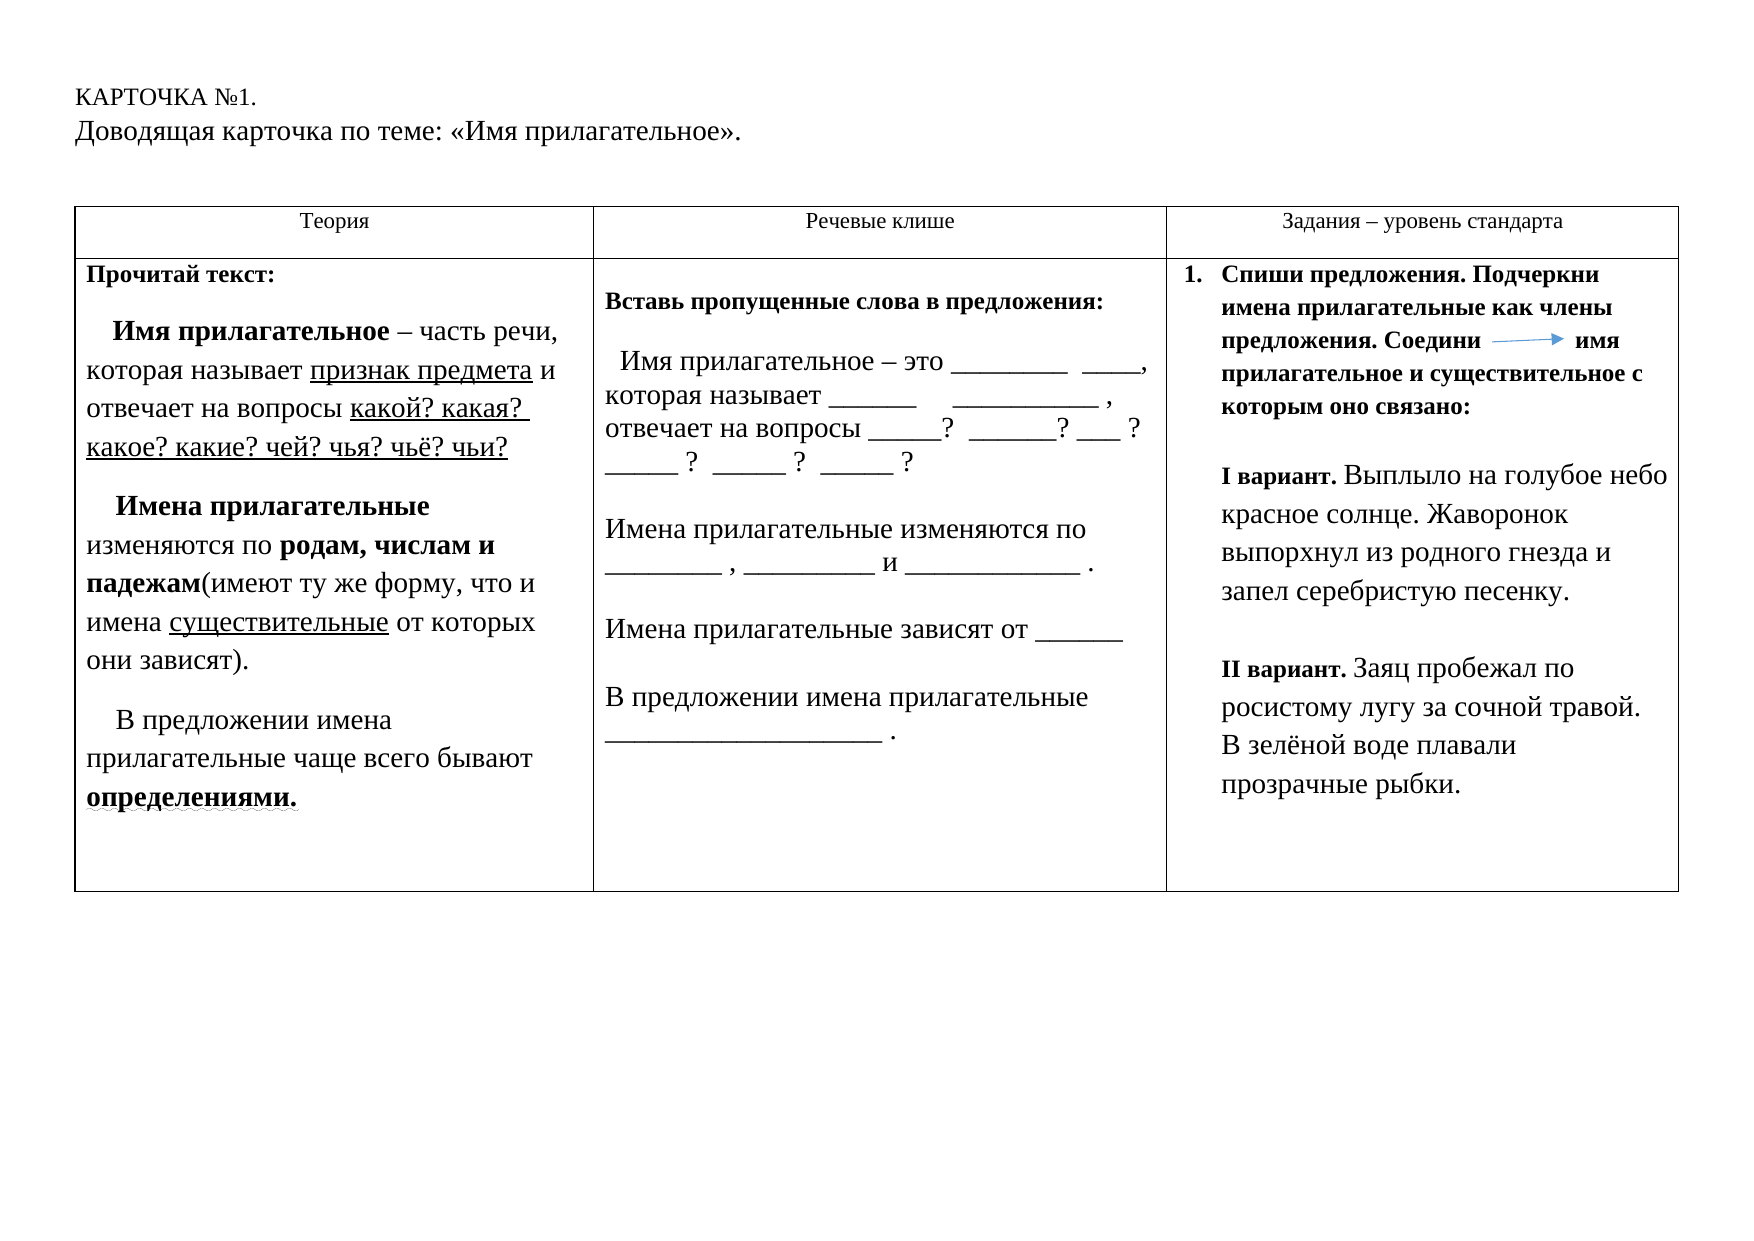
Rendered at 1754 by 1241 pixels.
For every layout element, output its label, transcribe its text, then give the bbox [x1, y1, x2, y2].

table_header Теория [76, 207, 593, 258]
table_header Речевые клише [594, 207, 1166, 258]
text КАРТОЧКА №1. [75, 75, 1679, 111]
table_cell Спиши предложения. Подчеркни имена прилагательные как члены предложения. Соедини имя прилагательное и существительное с которым оно связано: I вариант. Выплыло на голубое небо красное солнце. Жаворонок выпорхнул из родного гнезда и запел серебристую песенку. II вариант. Заяц пробежал по росистому лугу за сочной травой. В зелёной воде плавали прозрачные рыбки. [1167, 259, 1678, 891]
text Доводящая карточка по теме: «Имя прилагательное». [75, 111, 1679, 147]
table_cell Прочитай текст: Имя прилагательное – часть речи, которая называет признак предмета и отвечает на вопросы какой? какая? какое? какие? чей? чья? чьё? чьи? Имена прилагательные изменяются по родам, числам и падежам(имеют ту же форму, что и имена существительные от которых они зависят). В предложении имена прилагательные чаще всего бывают определениями. [76, 259, 593, 891]
table_cell Вставь пропущенные слова в предложения: Имя прилагательное – это ________ ____, которая называет ______ __________ , отвечает на вопросы _____? ______? ___ ? _____ ? _____ ? _____ ? Имена прилагательные изменяются по ________ , _________ и ____________ . Имена прилагательные зависят от ______ В предложении имена прилагательные ___________________ . [594, 259, 1166, 891]
table_header Задания – уровень стандарта [1167, 207, 1678, 258]
